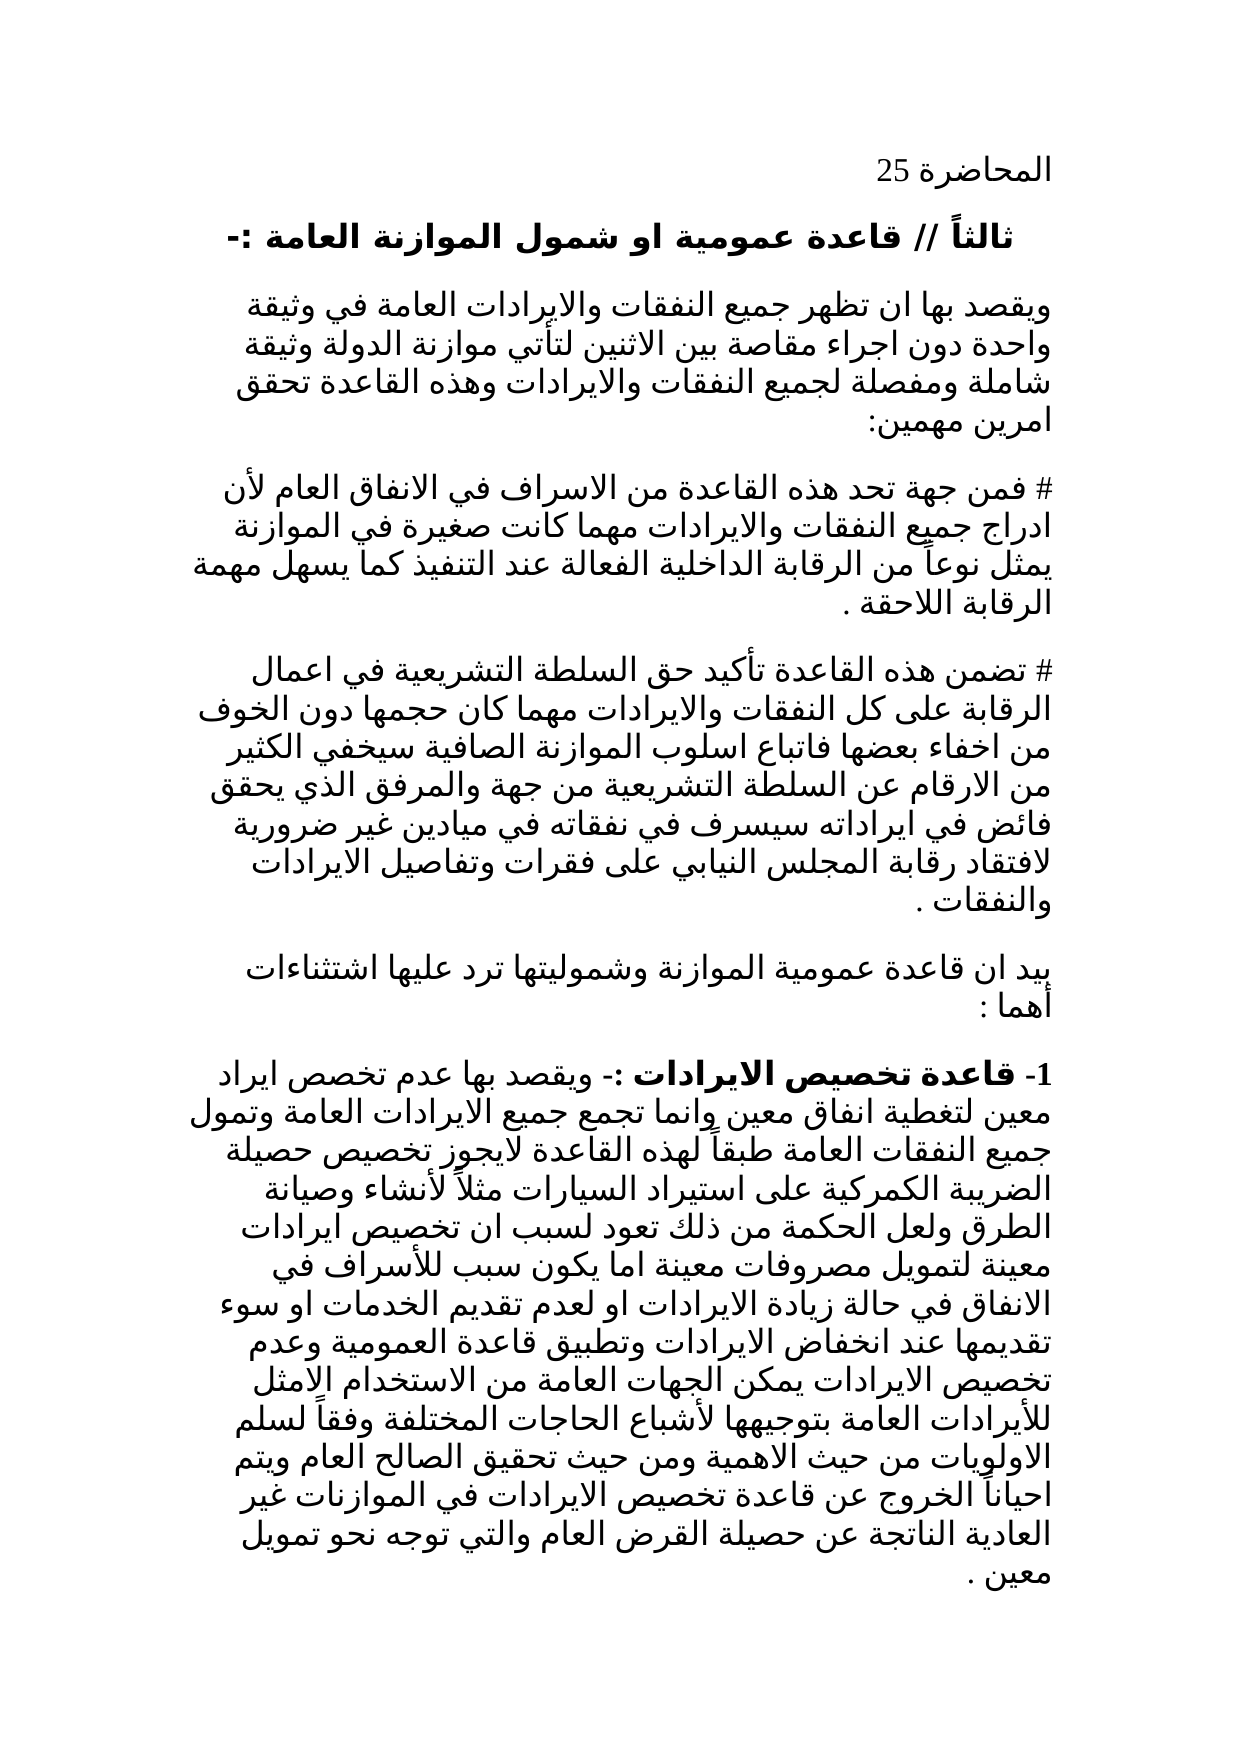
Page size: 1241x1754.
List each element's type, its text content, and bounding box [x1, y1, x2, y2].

text 1- قاعدة تخصيص الايرادات :- ويقصد بها عدم تخصص ايراد معين لتغطية انفاق معين وانما تجمع جميع الايرادات العامة وتمول جميع النفقات العامة طبقاً لهذه القاعدة لايجوز تخصيص حصيلة الضريبة الكمركية على استيراد السيارات مثلاً لأنشاء وصيانة الطرق ولعل الحكمة من ذلك تعود لسبب ان تخصيص ايرادات معينة لتمويل مصروفات معينة اما يكون سبب للأسراف في الانفاق في حالة زيادة الايرادات او لعدم تقديم الخدمات او سوء تقديمها عند انخفاض الايرادات وتطبيق قاعدة العمومية وعدم تخصيص الايرادات يمكن الجهات العامة من الاستخدام الامثل للأيرادات العامة بتوجيهها لأشباع الحاجات المختلفة وفقاً لسلم الاولويات من حيث الاهمية ومن حيث تحقيق الصالح العام ويتم احياناً الخروج عن قاعدة تخصيص الايرادات في الموازنات غير العادية الناتجة عن حصيلة القرض العام والتي توجه نحو تمويل معين . [187, 1054, 1053, 1591]
text # تضمن هذه القاعدة تأكيد حق السلطة التشريعية في اعمال الرقابة على كل النفقات والايرادات مهما كان حجمها دون الخوف من اخفاء بعضها فاتباع اسلوب الموازنة الصافية سيخفي الكثير من الارقام عن السلطة التشريعية من جهة والمرفق الذي يحقق فائض في ايراداته سيسرف في نفقاته في ميادين غير ضرورية لافتقاد رقابة المجلس النيابي على فقرات وتفاصيل الايرادات والنفقات . [187, 651, 1053, 919]
text # فمن جهة تحد هذه القاعدة من الاسراف في الانفاق العام لأن ادراج جميع النفقات والايرادات مهما كانت صغيرة في الموازنة يمثل نوعاً من الرقابة الداخلية الفعالة عند التنفيذ كما يسهل مهمة الرقابة اللاحقة . [187, 468, 1053, 621]
text ويقصد بها ان تظهر جميع النفقات والايرادات العامة في وثيقة واحدة دون اجراء مقاصة بين الاثنين لتأتي موازنة الدولة وثيقة شاملة ومفصلة لجميع النفقات والايرادات وهذه القاعدة تحقق امرين مهمين: [187, 286, 1053, 439]
text ثالثاً // قاعدة عمومية او شمول الموازنة العامة :- [187, 217, 1053, 256]
text بيد ان قاعدة عمومية الموازنة وشموليتها ترد عليها اشتثناءات أهما : [187, 948, 1053, 1025]
text المحاضرة 25 [187, 150, 1053, 188]
